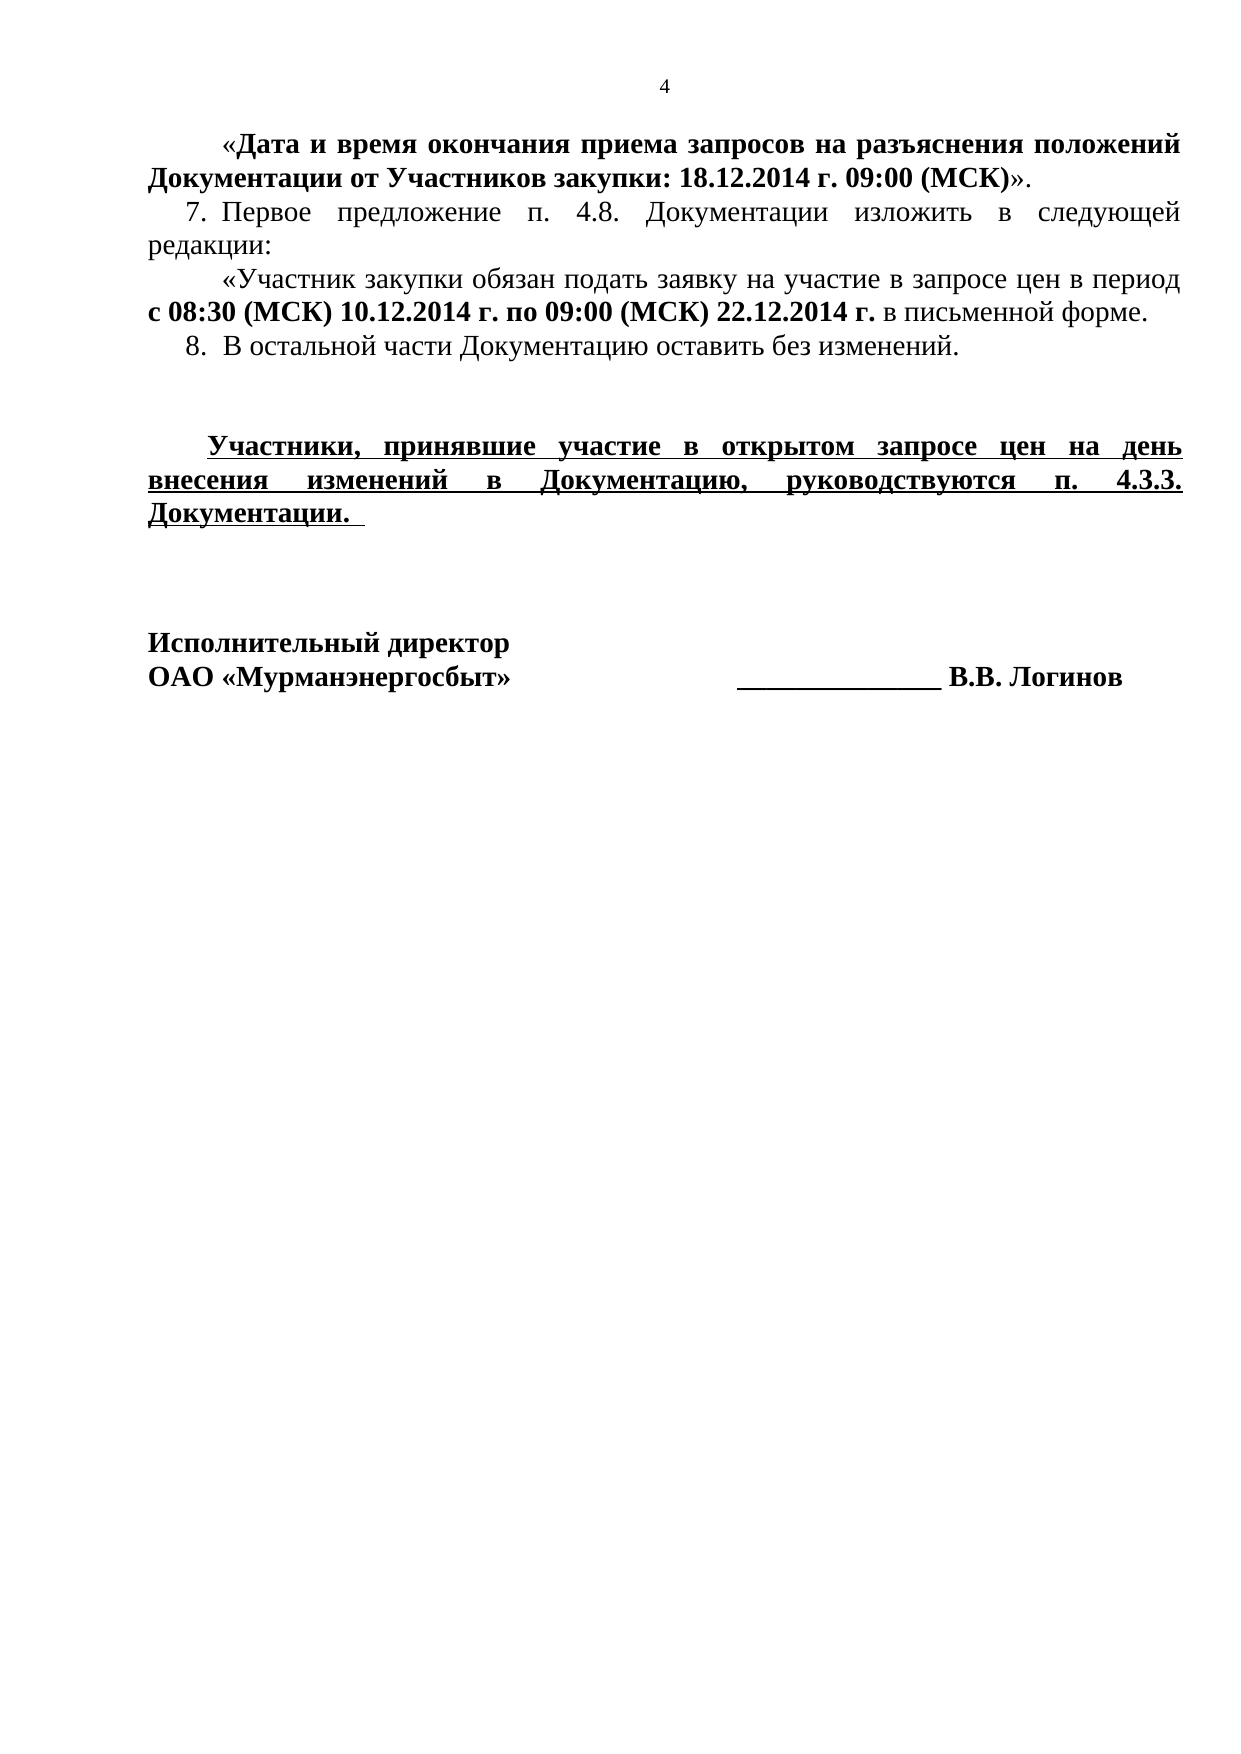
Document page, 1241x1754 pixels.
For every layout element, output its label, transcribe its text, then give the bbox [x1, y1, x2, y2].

list В остальной части Документацию оставить без изменений. [185, 328, 1181, 361]
list Первое предложение п. 4.8. Документации изложить в следующей редакции: [148, 194, 1181, 261]
text Участники, принявшие участие в открытом запросе цен на день внесения изменений в Документацию, руководствуются п. 4.3.3. Документации. [148, 428, 1183, 491]
text ОАО «Мурманэнергосбыт» ______________ В.В. Логинов [148, 659, 1181, 692]
text «Дата и время окончания приема запросов на разъяснения положений Документации от Участников закупки: 18.12.2014 г. 09:00 (МСК)». [148, 127, 1181, 194]
text Участники, принявшие участие в открытом запросе цен на день внесения изменений в Документацию, руководствуются п. 4.3.3. Документации. [148, 493, 1183, 529]
list «Участник закупки обязан подать заявку на участие в запросе цен в период с 08:30 (МСК) 10.12.2014 г. по 09:00 (МСК) 22.12.2014 г. в письменной форме. [148, 261, 1181, 328]
text Исполнительный директор [148, 625, 1181, 659]
